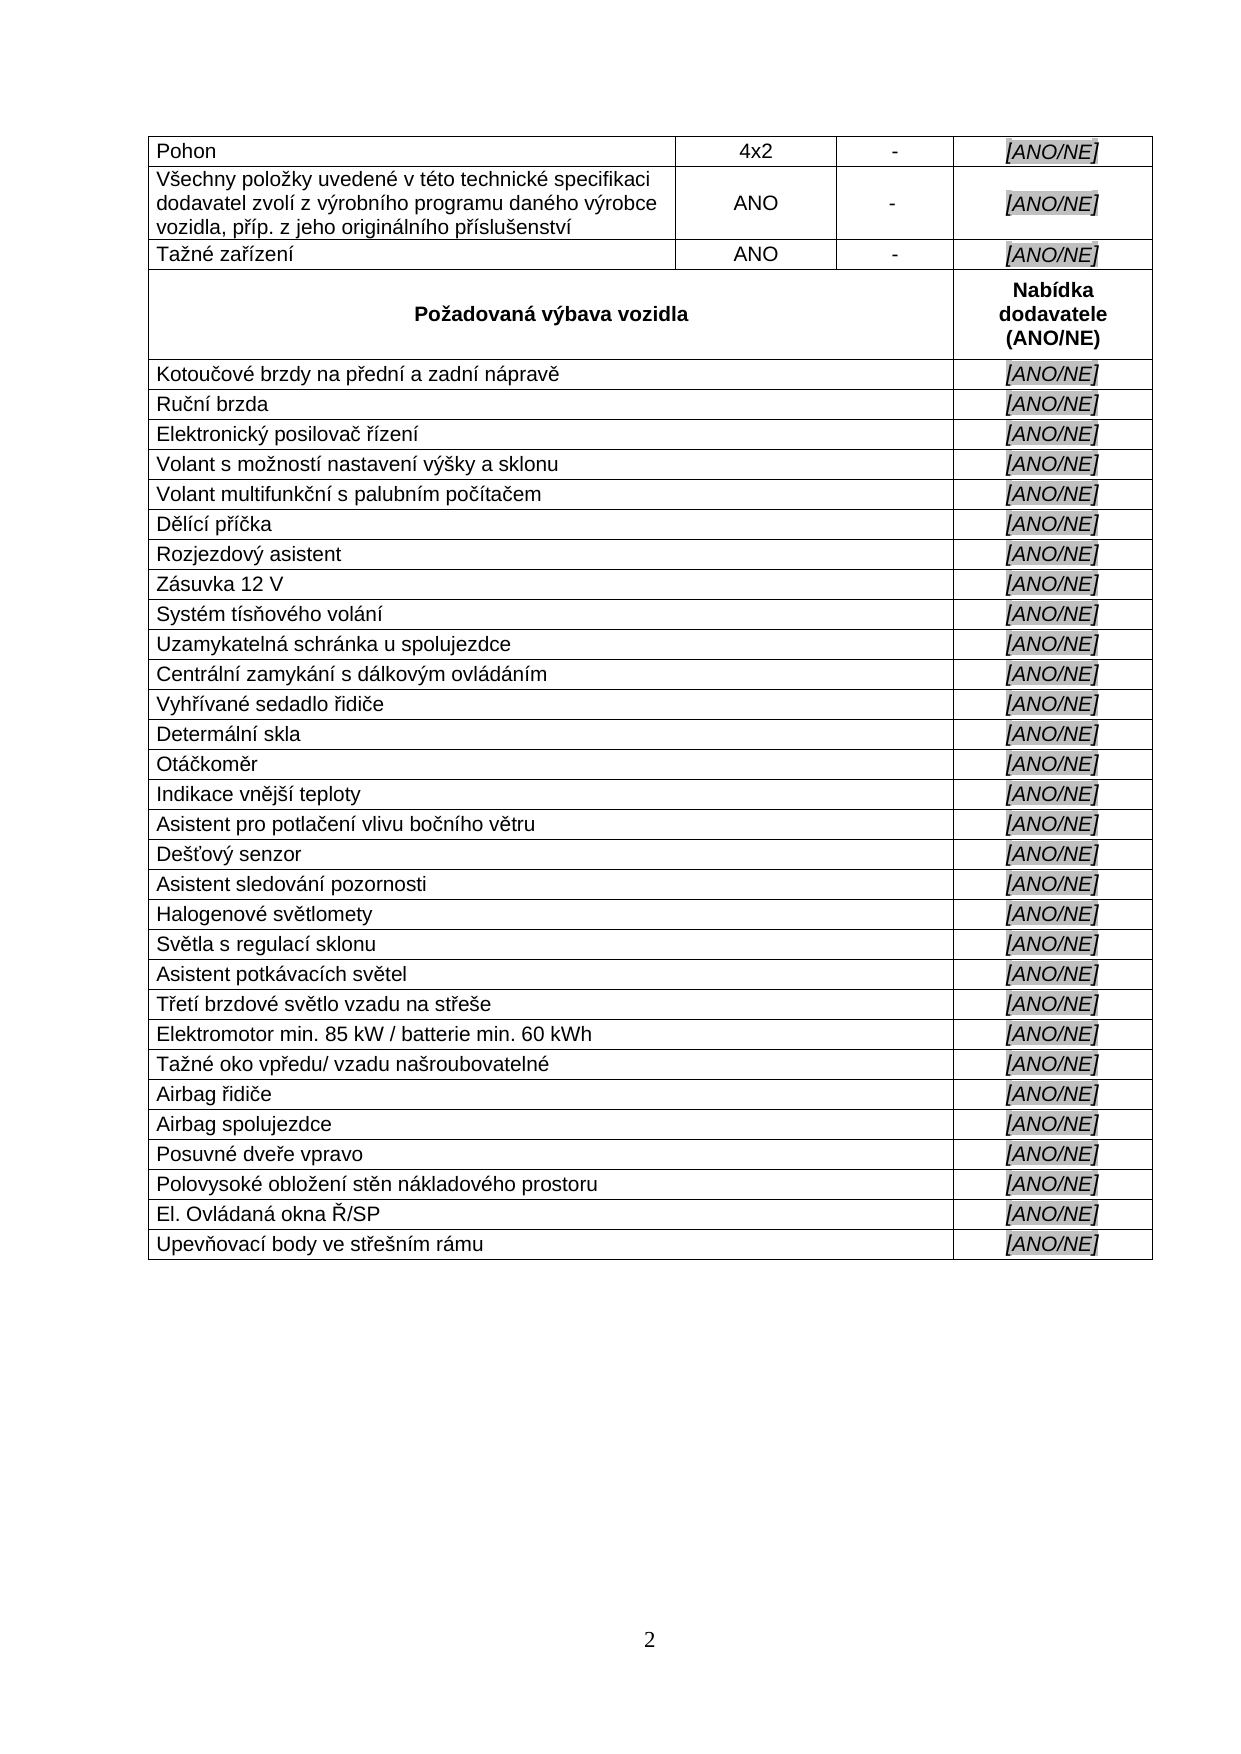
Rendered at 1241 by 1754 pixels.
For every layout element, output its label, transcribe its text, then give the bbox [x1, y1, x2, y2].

table_cell El. Ovládaná okna Ř/SP [149, 1200, 953, 1228]
table_cell Tažné oko vpředu/ vzadu našroubovatelné [149, 1050, 953, 1078]
table_cell [ANO/NE] [954, 1050, 1152, 1078]
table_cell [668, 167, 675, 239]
table_cell [ANO/NE] [954, 1170, 1152, 1198]
table_cell [ANO/NE] [954, 510, 1152, 538]
table_cell [ANO/NE] [954, 360, 1152, 388]
table_cell Vyhřívané sedadlo řidiče [149, 690, 953, 718]
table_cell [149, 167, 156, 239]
table_cell [ANO/NE] [954, 600, 1152, 628]
table_cell [ANO/NE] [954, 630, 1152, 658]
table_cell - [837, 137, 953, 166]
table_cell [ANO/NE] [954, 1020, 1152, 1048]
table_cell [ANO/NE] [954, 690, 1152, 718]
table_cell [ANO/NE] [954, 390, 1152, 418]
table_cell [ANO/NE] [954, 780, 1152, 808]
table_cell ANO [676, 240, 836, 269]
table_cell Třetí brzdové světlo vzadu na střeše [149, 990, 953, 1018]
table_cell Pohon [149, 137, 675, 166]
table_cell Nabídka dodavatele (ANO/NE) [954, 270, 1152, 358]
table_cell - [837, 167, 953, 239]
table_cell Dešťový senzor [149, 840, 953, 868]
table_cell Ruční brzda [149, 390, 953, 418]
table_cell Airbag řidiče [149, 1080, 953, 1108]
table_cell [ANO/NE] [954, 810, 1152, 838]
table_cell [ANO/NE] [954, 900, 1152, 928]
table_cell Otáčkoměr [149, 750, 953, 778]
table_cell [ANO/NE] [954, 420, 1152, 448]
table_cell Uzamykatelná schránka u spolujezdce [149, 630, 953, 658]
table_cell Asistent pro potlačení vlivu bočního větru [149, 810, 953, 838]
table_cell - [837, 240, 953, 269]
table_cell [ANO/NE] [954, 570, 1152, 598]
table_cell Světla s regulací sklonu [149, 930, 953, 958]
table_cell [ANO/NE] [954, 240, 1152, 269]
table_cell [ANO/NE] [954, 840, 1152, 868]
table_cell [ANO/NE] [954, 750, 1152, 778]
table_cell Airbag spolujezdce [149, 1110, 953, 1138]
table_cell Asistent potkávacích světel [149, 960, 953, 988]
table_cell Posuvné dveře vpravo [149, 1140, 953, 1168]
table_cell Indikace vnější teploty [149, 780, 953, 808]
table_cell [ANO/NE] [954, 930, 1152, 958]
table_cell [ANO/NE] [954, 1230, 1152, 1258]
table_cell [ANO/NE] [954, 1140, 1152, 1168]
table_cell [ANO/NE] [954, 1200, 1152, 1228]
table_cell ANO [676, 167, 836, 239]
table_cell [ANO/NE] [954, 990, 1152, 1018]
table_cell [ANO/NE] [954, 870, 1152, 898]
table_cell Elektronický posilovač řízení [149, 420, 953, 448]
table_cell [ANO/NE] [954, 1080, 1152, 1108]
table_cell Rozjezdový asistent [149, 540, 953, 568]
table_cell Volant s možností nastavení výšky a sklonu [149, 450, 953, 478]
table_cell Systém tísňového volání [149, 600, 953, 628]
table_cell [ANO/NE] [954, 540, 1152, 568]
table_cell Halogenové světlomety [149, 900, 953, 928]
table_cell [ANO/NE] [954, 1110, 1152, 1138]
table_cell [ANO/NE] [954, 660, 1152, 688]
table_cell Požadovaná výbava vozidla [149, 270, 953, 358]
table_cell [ANO/NE] [954, 137, 1152, 166]
table_cell Centrální zamykání s dálkovým ovládáním [149, 660, 953, 688]
table_cell [ANO/NE] [954, 480, 1152, 508]
table_cell Kotoučové brzdy na přední a zadní nápravě [149, 360, 953, 388]
table_cell [ANO/NE] [954, 720, 1152, 748]
table_cell Volant multifunkční s palubním počítačem [149, 480, 953, 508]
table_cell [ANO/NE] [954, 167, 1152, 239]
table_cell Zásuvka 12 V [149, 570, 953, 598]
table_cell [ANO/NE] [954, 960, 1152, 988]
table_cell Elektromotor min. 85 kW / batterie min. 60 kWh [149, 1020, 953, 1048]
table_cell Upevňovací body ve střešním rámu [149, 1230, 953, 1258]
table_cell Polovysoké obložení stěn nákladového prostoru [149, 1170, 953, 1198]
table_cell 4x2 [676, 137, 836, 166]
table_cell Asistent sledování pozornosti [149, 870, 953, 898]
table_cell [ANO/NE] [954, 450, 1152, 478]
table_cell Tažné zařízení [149, 240, 675, 269]
table_cell Determální skla [149, 720, 953, 748]
table_cell Dělící příčka [149, 510, 953, 538]
